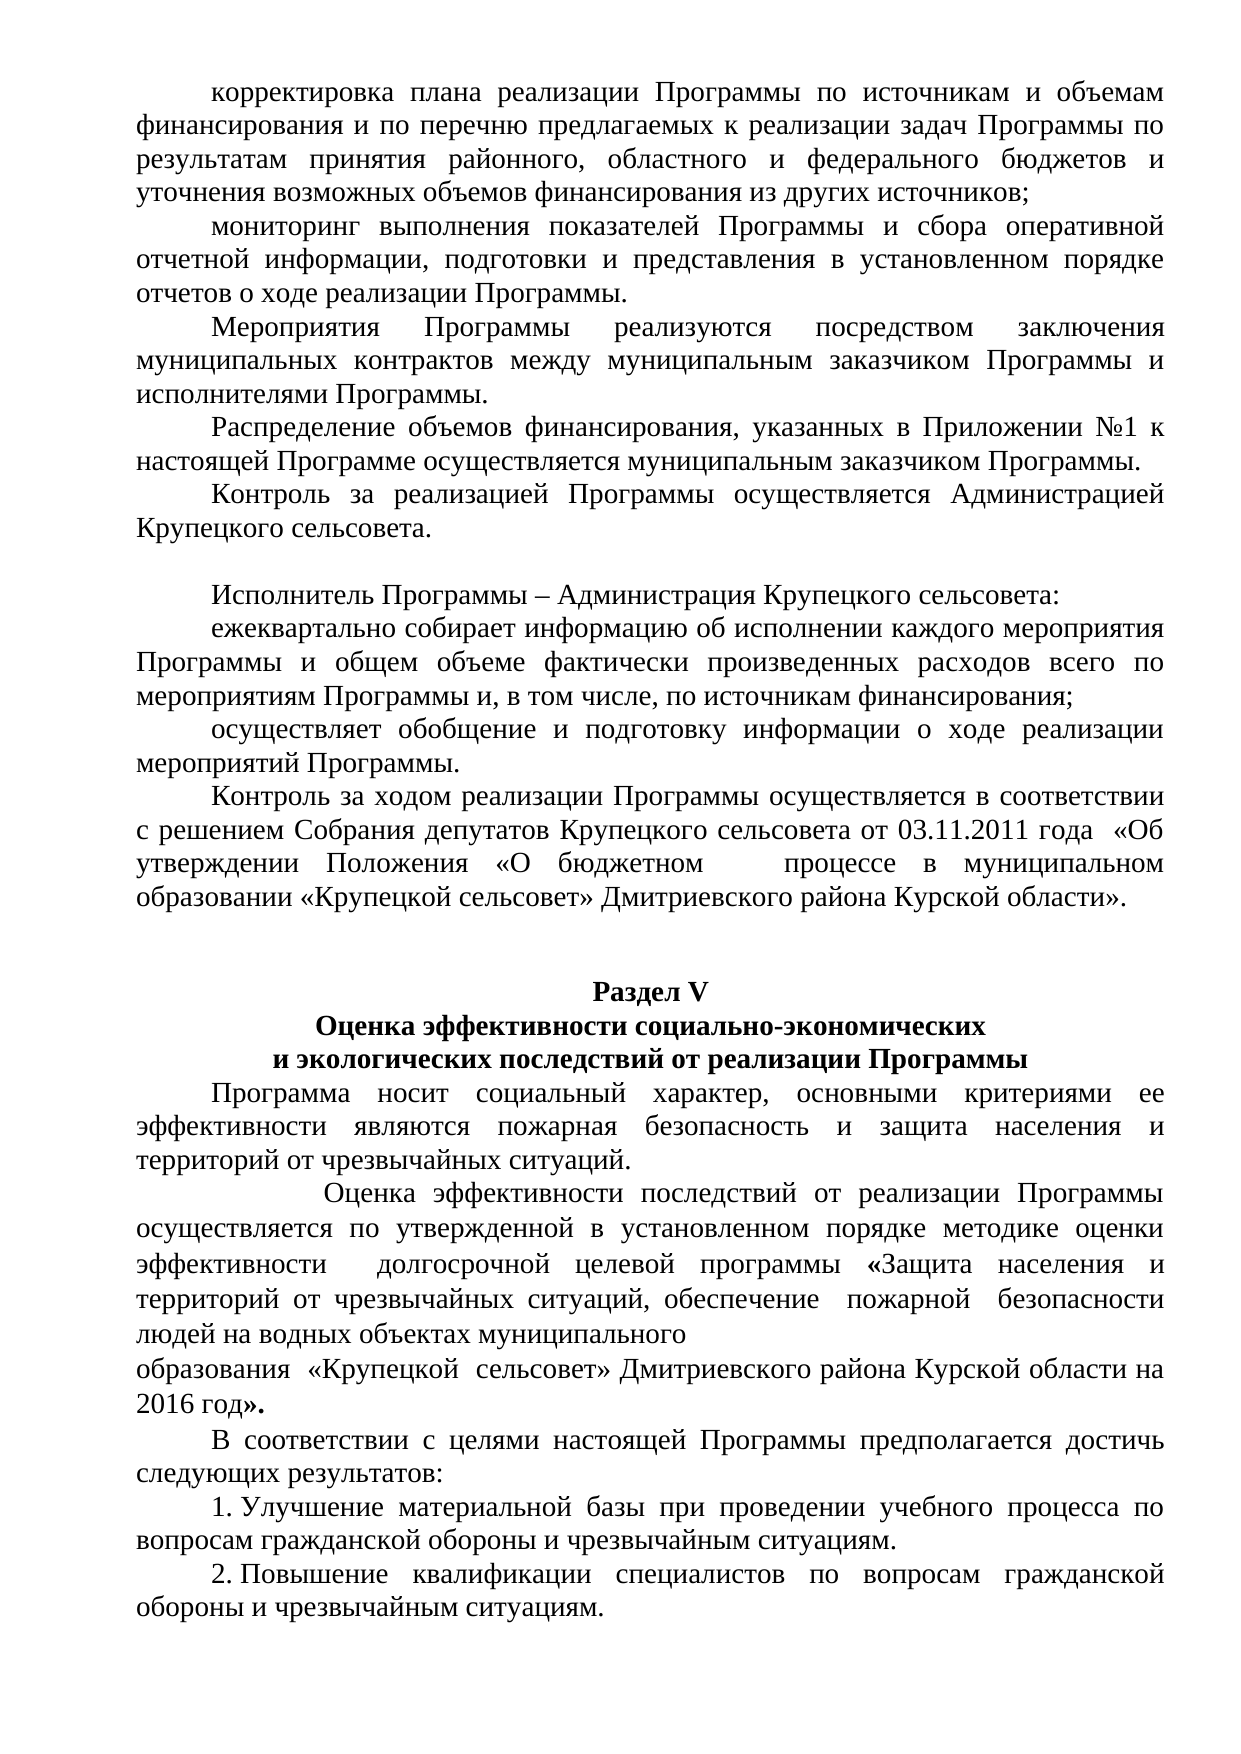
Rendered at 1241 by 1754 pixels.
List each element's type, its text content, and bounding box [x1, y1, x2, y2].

text мониторинг выполнения показателей Программы и сбора оперативной отчетной информации, подготовки и представления в установленном порядке отчетов о ходе реализации Программы. [136, 208, 1165, 309]
text Оценка эффективности социально-экономических [136, 1008, 1165, 1041]
text образования «Крупецкой сельсовет» Дмитриевского района Курской области на 2016 год». [136, 1351, 1165, 1420]
text корректировка плана реализации Программы по источникам и объемам финансирования и по перечню предлагаемых к реализации задач Программы по результатам принятия районного, областного и федерального бюджетов и уточнения возможных объемов финансирования из других источников; [136, 74, 1165, 208]
text Мероприятия Программы реализуются посредством заключения муниципальных контрактов между муниципальным заказчиком Программы и исполнителями Программы. [136, 309, 1165, 409]
text Контроль за реализацией Программы осуществляется Администрацией Крупецкого сельсовета. [136, 476, 1165, 543]
text и экологических последствий от реализации Программы [136, 1041, 1165, 1075]
text Исполнитель Программы – Администрация Крупецкого сельсовета: [136, 577, 1165, 611]
text ежеквартально собирает информацию об исполнении каждого мероприятия Программы и общем объеме фактически произведенных расходов всего по мероприятиям Программы и, в том числе, по источникам финансирования; [136, 611, 1165, 711]
text осуществляет обобщение и подготовку информации о ходе реализации мероприятий Программы. [136, 711, 1165, 778]
text В соответствии с целями настоящей Программы предполагается достичь следующих результатов: [136, 1422, 1165, 1489]
text 1. Улучшение материальной базы при проведении учебного процесса по вопросам гражданской обороны и чрезвычайным ситуациям. [136, 1489, 1165, 1556]
text 2. Повышение квалификации специалистов по вопросам гражданской обороны и чрезвычайным ситуациям. [136, 1556, 1165, 1623]
text Распределение объемов финансирования, указанных в Приложении №1 к настоящей Программе осуществляется муниципальным заказчиком Программы. [136, 409, 1165, 476]
text Раздел V [136, 974, 1165, 1008]
text Оценка эффективности последствий от реализации Программы осуществляется по утвержденной в установленном порядке методике оценки эффективности долгосрочной целевой программы «Защита населения и территорий от чрезвычайных ситуаций, обеспечение пожарной безопасности людей на водных объектах муниципального [136, 1175, 1165, 1350]
text Программа носит социальный характер, основными критериями ее эффективности являются пожарная безопасность и защита населения и территорий от чрезвычайных ситуаций. [136, 1075, 1165, 1175]
text Контроль за ходом реализации Программы осуществляется в соответствии с решением Собрания депутатов Крупецкого сельсовета от 03.11.2011 года «Об утверждении Положения «О бюджетном процессе в муниципальном образовании «Крупецкой сельсовет» Дмитриевского района Курской области». [136, 778, 1165, 912]
